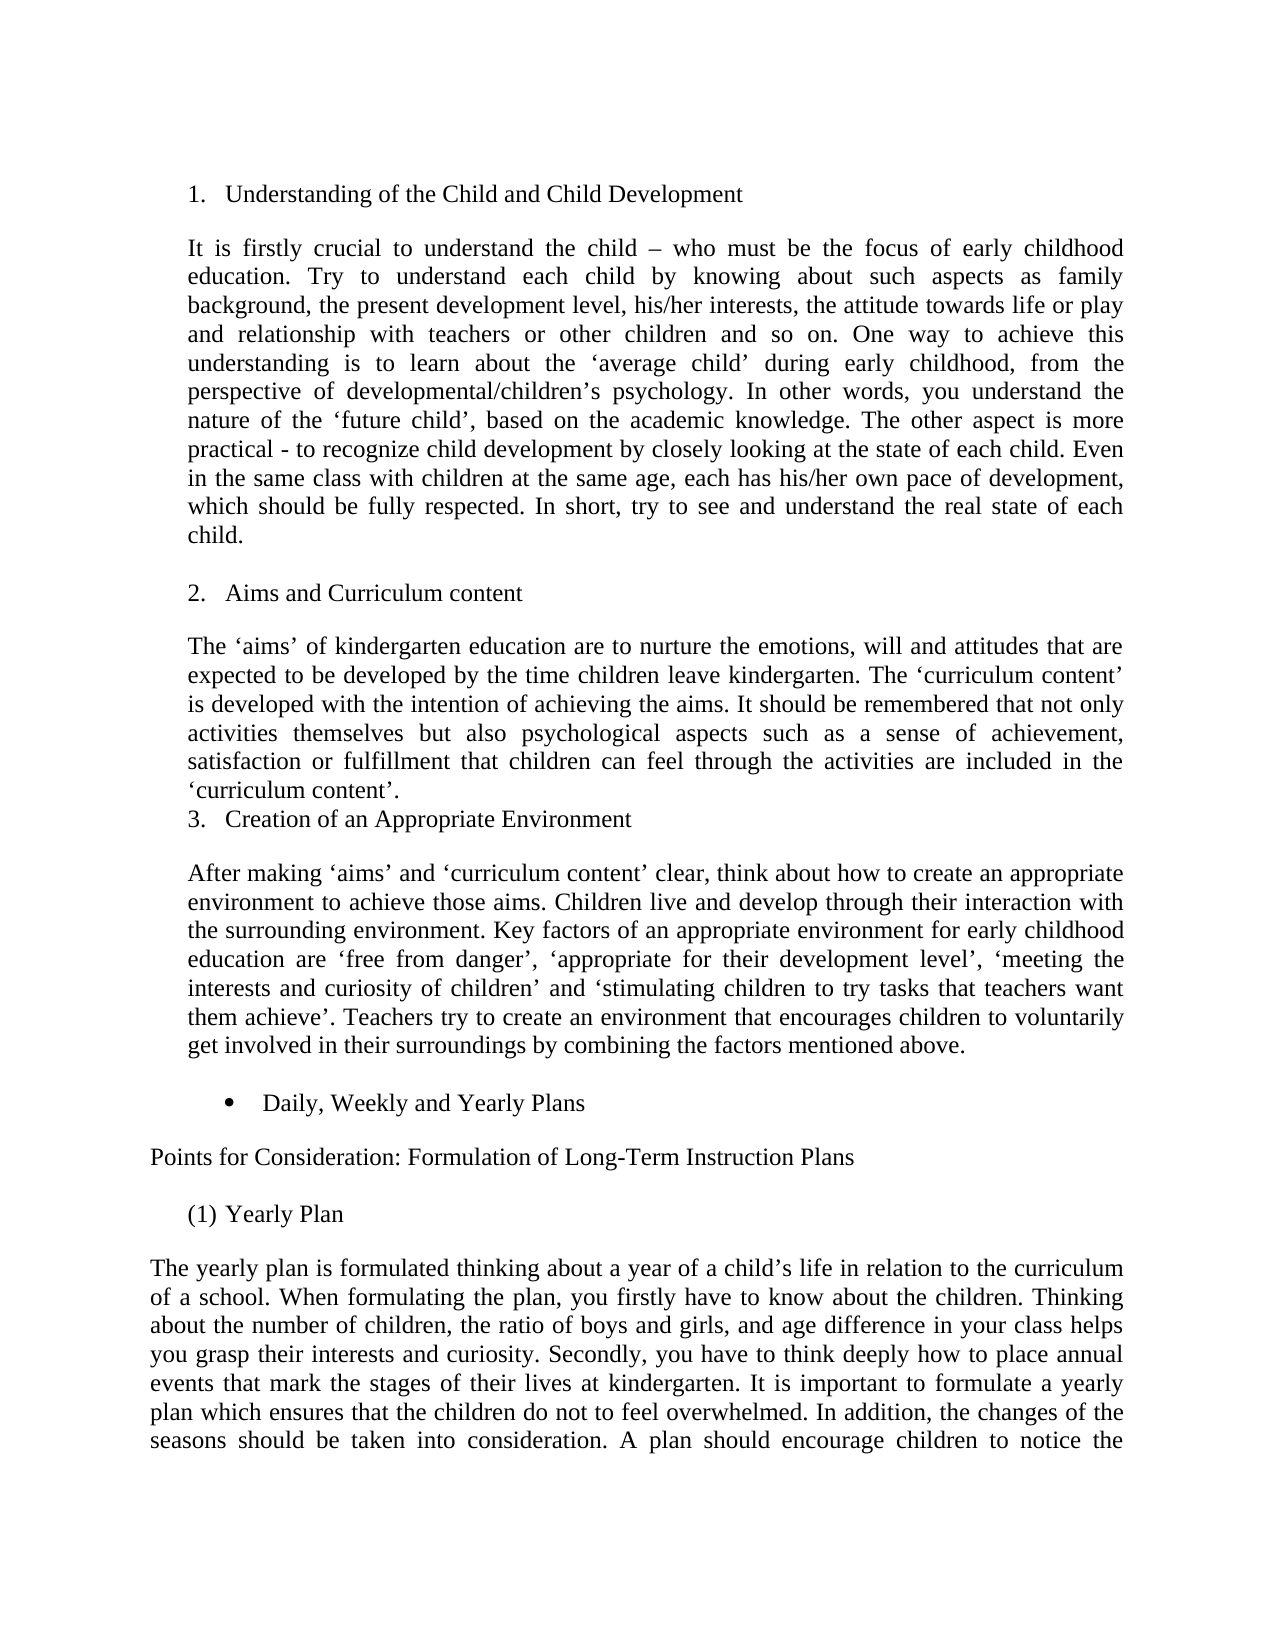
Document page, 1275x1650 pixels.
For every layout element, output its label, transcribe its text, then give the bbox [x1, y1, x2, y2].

list Daily, Weekly and Yearly Plans [225, 1088, 1125, 1117]
text It is firstly crucial to understand the child – who must be the focus of early childhood education. Try to understand each child by knowing about such aspects as family background, the present development level, his/her interests, the attitude towards life or play and relationship with teachers or other children and so on. One way to achieve this understanding is to learn about the ‘average child’ during early childhood, from the perspective of developmental/children’s psychology. In other words, you understand the nature of the ‘future child’, based on the academic knowledge. The other aspect is more practical - to recognize child development by closely looking at the state of each child. Even in the same class with children at the same age, each has his/her own pace of development, which should be fully respected. In short, try to see and understand the real state of each child. [187, 233, 1125, 549]
text Points for Consideration: Formulation of Long-Term Instruction Plans [150, 1142, 1125, 1170]
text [150, 1253, 1125, 1454]
text After making ‘aims’ and ‘curriculum content’ clear, think about how to create an appropriate environment to achieve those aims. Children live and develop through their interaction with the surrounding environment. Key factors of an appropriate environment for early childhood education are ‘free from danger’, ‘appropriate for their development level’, ‘meeting the interests and curiosity of children’ and ‘stimulating children to try tasks that teachers want them achieve’. Teachers try to create an environment that encourages children to voluntarily get involved in their surroundings by combining the factors mentioned above. [187, 858, 1125, 1059]
list Yearly Plan [187, 1199, 1125, 1228]
list Understanding of the Child and Child Development [187, 179, 1125, 207]
list Creation of an Appropriate Environment [187, 804, 1125, 833]
list Aims and Curriculum content [187, 578, 1125, 606]
text The ‘aims’ of kindergarten education are to nurture the emotions, will and attitudes that are expected to be developed by the time children leave kindergarten. The ‘curriculum content’ is developed with the intention of achieving the aims. It should be remembered that not only activities themselves but also psychological aspects such as a sense of achievement, satisfaction or fulfillment that children can feel through the activities are included in the ‘curriculum content’. [187, 631, 1125, 804]
